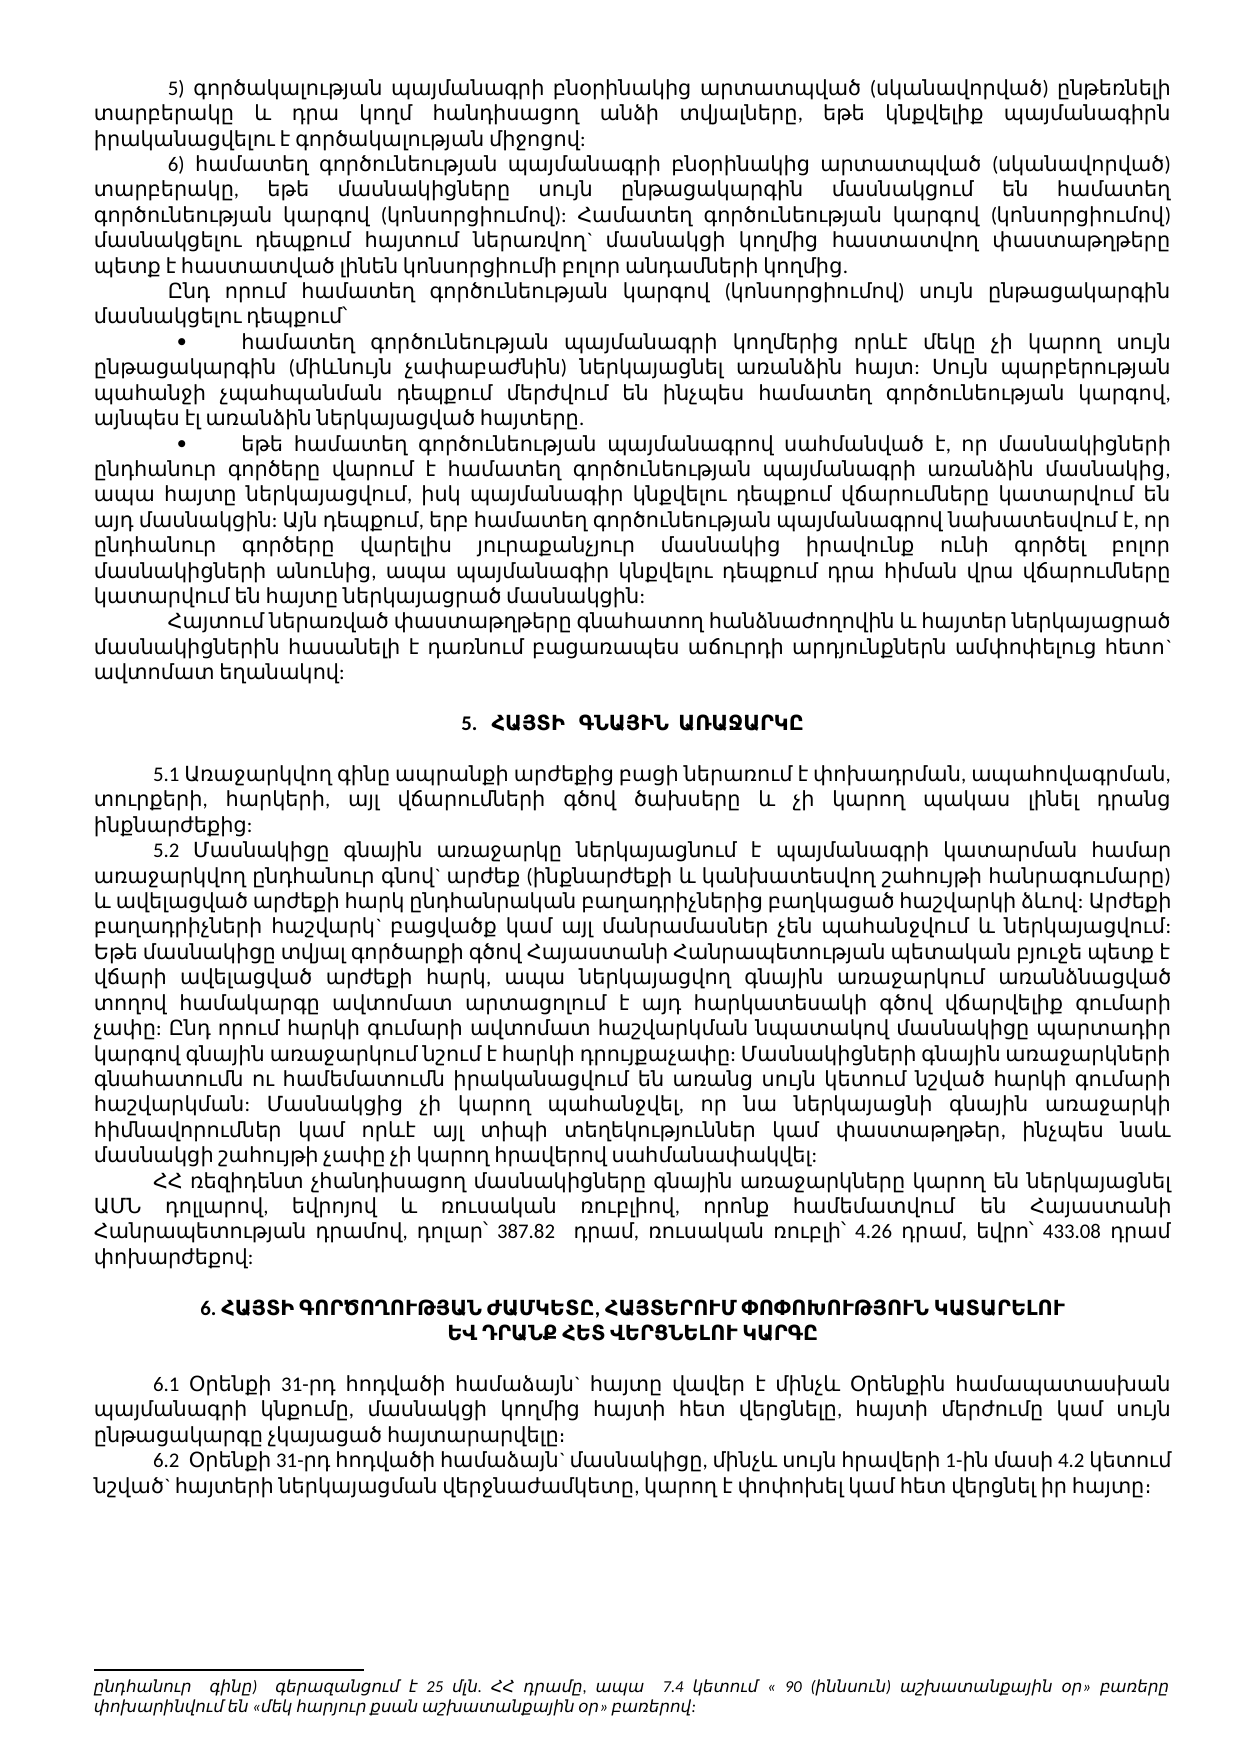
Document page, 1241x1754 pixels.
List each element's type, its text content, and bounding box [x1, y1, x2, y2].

list եթե համատեղ գործունեության պայմանագրով սահմանված է, որ մասնակիցների ընդհանուր գործերը վարում է համատեղ գործունեության պայմանագրի առանձին մասնակից, ապա հայտը ներկայացվում, իսկ պայմանագիր կնքվելու դեպքում վճարումները կատարվում են այդ մասնակցին: Այն դեպքում, երբ համատեղ գործունեության պայմանագրով նախատեսվում է, որ ընդհանուր գործերը վարելիս յուրաքանչյուր մասնակից իրավունք ունի գործել բոլոր մասնակիցների անունից, ապա պայմանագիր կնքվելու դեպքում դրա հիման վրա վճարումները կատարվում են հայտը ներկայացրած մասնակցին: [94, 431, 1171, 609]
text 6.1 Օրենքի 31-րդ հոդվածի համաձայն` հայտը վավեր է մինչև Օրենքին համապատասխան պայմանագրի կնքումը, մասնակցի կողմից հայտի հետ վերցնելը, հայտի մերժումը կամ սույն ընթացակարգը չկայացած հայտարարվելը։ [94, 1371, 1171, 1447]
text ԵՎ ԴՐԱՆՔ ՀԵՏ ՎԵՐՑՆԵԼՈՒ ԿԱՐԳԸ [94, 1320, 1171, 1346]
text 5.1 Առաջարկվող գինը ապրանքի արժեքից բացի ներառում է փոխադրման, ապահովագրման, տուրքերի, հարկերի, այլ վճարումների գծով ծախսերը և չի կարող պակաս լինել դրանց ինքնարժեքից: [94, 761, 1171, 837]
list համատեղ գործունեության պայմանագրի կողմերից որևէ մեկը չի կարող սույն ընթացակարգին (միևնույն չափաբաժնին) ներկայացնել առանձին հայտ: Սույն պարբերության պահանջի չպահպանման դեպքում մերժվում են ինչպես համատեղ գործունեության կարգով, այնպես էլ առանձին ներկայացված հայտերը. [94, 329, 1171, 431]
text ՀՀ ռեզիդենտ չհանդիսացող մասնակիցները գնային առաջարկները կարող են ներկայացնել ԱՄՆ դոլլարով, եվրոյով և ռուսական ռուբլիով, որոնք համեմատվում են Հայաստանի Հանրապետության դրամով, դոլար՝ 387.82 դրամ, ռուսական ռուբլի՝ 4.26 դրամ, եվրո՝ 433.08 դրամ փոխարժեքով: [94, 1168, 1171, 1269]
text 5. ՀԱՅՏԻ ԳՆԱՅԻՆ ԱՌԱՋԱՐԿԸ [94, 710, 1171, 736]
text 6. ՀԱՅՏԻ ԳՈՐԾՈՂՈՒԹՅԱՆ ԺԱՄԿԵՏԸ, ՀԱՅՏԵՐՈՒՄ ՓՈՓՈԽՈՒԹՅՈՒՆ ԿԱՏԱՐԵԼՈՒ [94, 1295, 1171, 1320]
text 5.2 Մասնակիցը գնային առաջարկը ներկայացնում է պայմանագրի կատարման համար առաջարկվող ընդհանուր գնով` արժեք (ինքնարժեքի և կանխատեսվող շահույթի հանրագումարը) և ավելացված արժեքի հարկ ընդհանրական բաղադրիչներից բաղկացած հաշվարկի ձևով: Արժեքի բաղադրիչների հաշվարկ` բացվածք կամ այլ մանրամասներ չեն պահանջվում և ներկայացվում: Եթե մասնակիցը տվյալ գործարքի գծով Հայաստանի Հանրապետության պետական բյուջե պետք է վճարի ավելացված արժեքի հարկ, ապա ներկայացվող գնային առաջարկում առանձնացված տողով համակարգը ավտոմատ արտացոլում է այդ հարկատեսակի գծով վճարվելիք գումարի չափը: Ընդ որում հարկի գումարի ավտոմատ հաշվարկման նպատակով մասնակիցը պարտադիր կարգով գնային առաջարկում նշում է հարկի դրույքաչափը: Մասնակիցների գնային առաջարկների գնահատումն ու համեմատումն իրականացվում են առանց սույն կետում նշված հարկի գումարի հաշվարկման: Մասնակցից չի կարող պահանջվել, որ նա ներկայացնի գնային առաջարկի հիմնավորումներ կամ որևէ այլ տիպի տեղեկություններ կամ փաստաթղթեր, ինչպես նաև մասնակցի շահույթի չափը չի կարող հրավերով սահմանափակվել: [94, 837, 1171, 1168]
text 5) գործակալության պայմանագրի բնօրինակից արտատպված (սկանավորված) ընթեռնելի տարբերակը և դրա կողմ հանդիսացող անձի տվյալները, եթե կնքվելիք պայմանագիրն իրականացվելու է գործակալության միջոցով: [94, 75, 1171, 151]
text Ընդ որում համատեղ գործունեության կարգով (կոնսորցիումով) սույն ընթացակարգին մասնակցելու դեպքում՝ [94, 278, 1171, 329]
text 6) համատեղ գործունեության պայմանագրի բնօրինակից արտատպված (սկանավորված) տարբերակը, եթե մասնակիցները սույն ընթացակարգին մասնակցում են համատեղ գործունեության կարգով (կոնսորցիումով): Համատեղ գործունեության կարգով (կոնսորցիումով) մասնակցելու դեպքում հայտում ներառվող` մասնակցի կողմից հաստատվող փաստաթղթերը պետք է հաստատված լինեն կոնսորցիումի բոլոր անդամների կողմից. [94, 151, 1171, 278]
text Հայտում ներառված փաստաթղթերը գնահատող հանձնաժողովին և հայտեր ներկայացրած մասնակիցներին հասանելի է դառնում բացառապես աճուրդի արդյունքներն ամփոփելուց հետո` ավտոմատ եղանակով: [94, 609, 1171, 685]
text 6.2 Օրենքի 31-րդ հոդվածի համաձայն` մասնակիցը, մինչև սույն հրավերի 1-ին մասի 4.2 կետում նշված` հայտերի ներկայացման վերջնաժամկետը, կարող է փոփոխել կամ հետ վերցնել իր հայտը։ [94, 1447, 1171, 1498]
